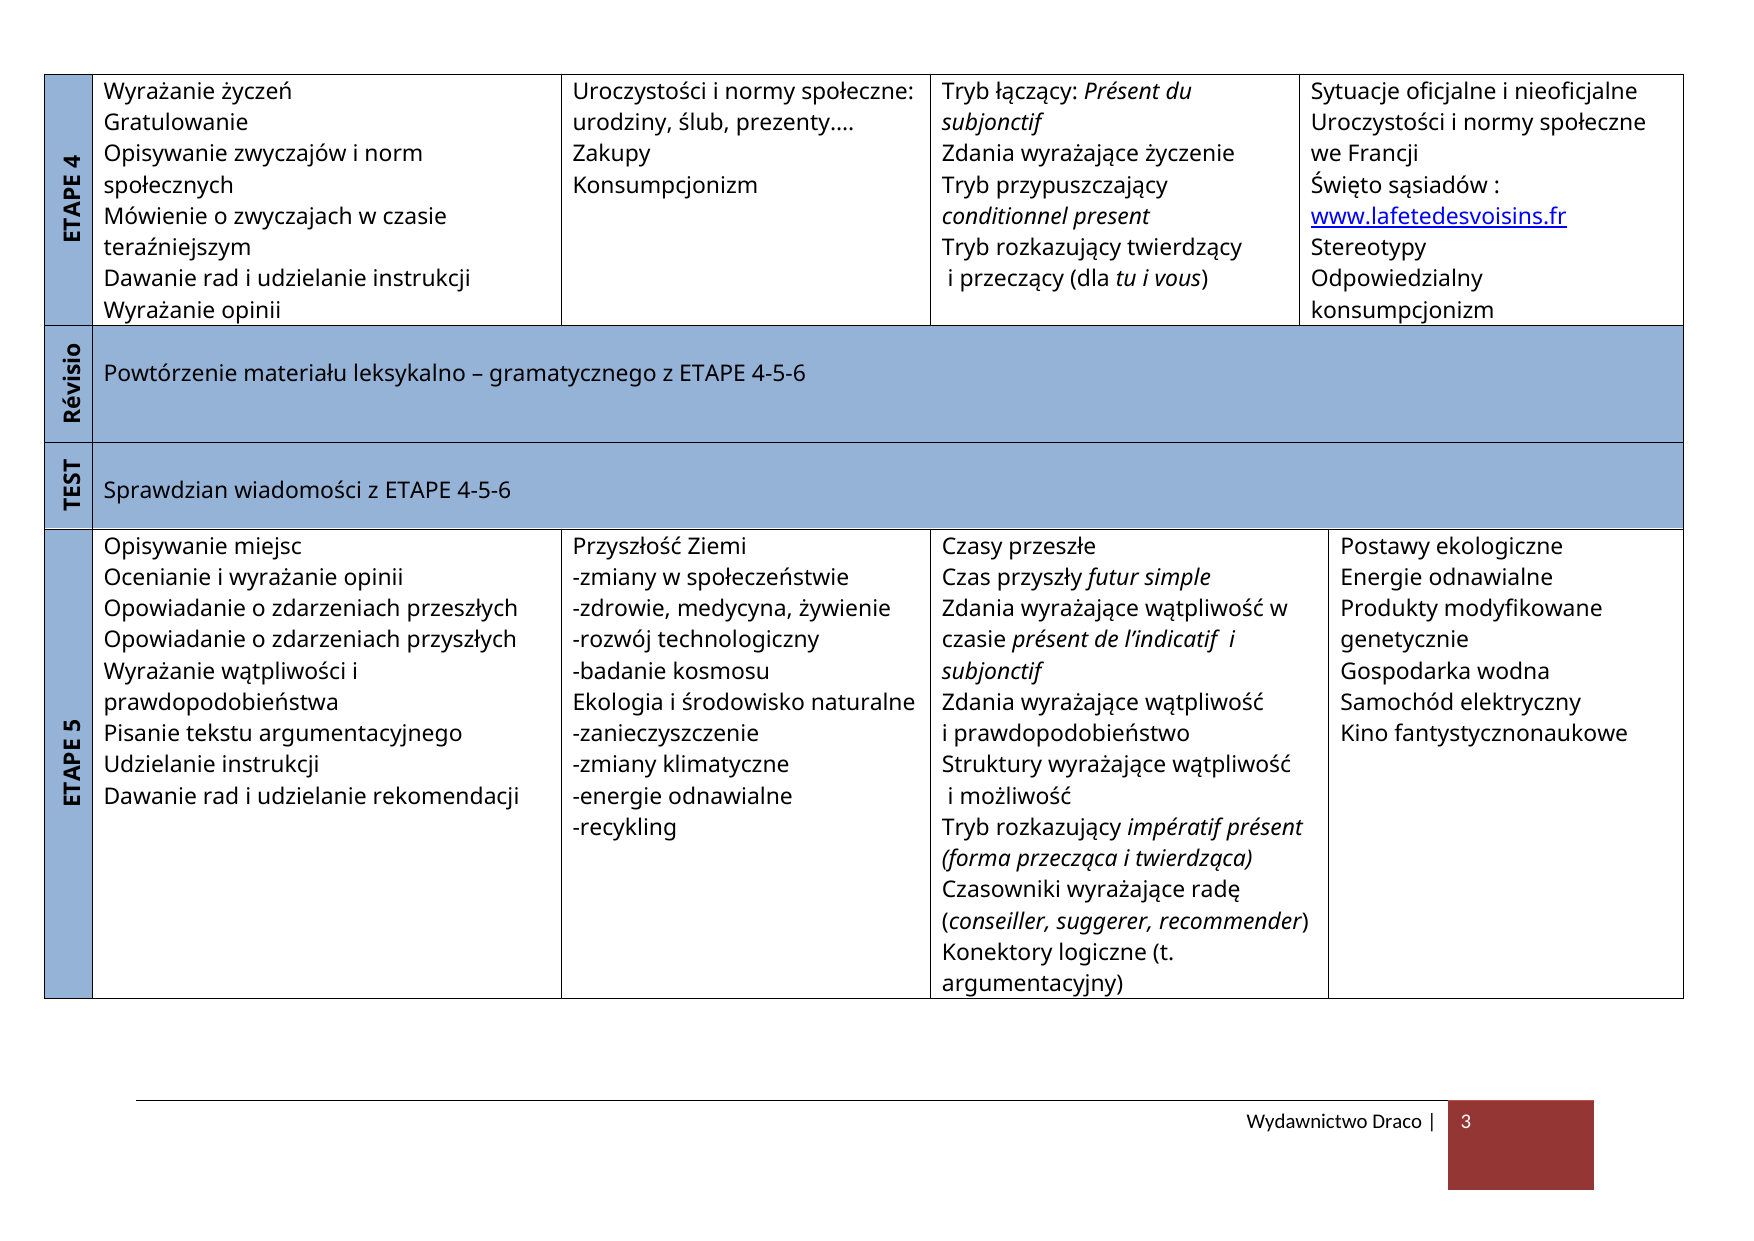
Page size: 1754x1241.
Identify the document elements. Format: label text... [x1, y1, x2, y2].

table_cell Sprawdzian wiadomości z ETAPE 4-5-6 [93, 443, 1683, 528]
table_cell Uroczystości i normy społeczne: urodziny, ślub, prezenty…. Zakupy Konsumpcjonizm [562, 75, 930, 325]
table_cell ETAPE 5 [45, 530, 92, 998]
table_cell Révisionn [45, 326, 92, 442]
table_cell Sytuacje oficjalne i nieoficjalne Uroczystości i normy społeczne we Francji Święto sąsiadów : www.lafetedesvoisins.fr Stereotypy Odpowiedzialny konsumpcjonizm [1300, 75, 1683, 325]
table_cell TEST [45, 443, 92, 528]
table_cell Czasy przeszłe Czas przyszły futur simple Zdania wyrażające wątpliwość w czasie présent de l’indicatif i subjonctif Zdania wyrażające wątpliwość i prawdopodobieństwo Struktury wyrażające wątpliwość i możliwość Tryb rozkazujący impératif présent (forma przecząca i twierdząca) Czasowniki wyrażające radę (conseiller, suggerer, recommender) Konektory logiczne (t. argumentacyjny) [931, 530, 1328, 998]
table_cell Przyszłość Ziemi -zmiany w społeczeństwie -zdrowie, medycyna, żywienie -rozwój technologiczny -badanie kosmosu Ekologia i środowisko naturalne -zanieczyszczenie -zmiany klimatyczne -energie odnawialne -recykling [562, 530, 930, 998]
table_cell Postawy ekologiczne Energie odnawialne Produkty modyfikowane genetycznie Gospodarka wodna Samochód elektryczny Kino fantystycznonaukowe [1329, 530, 1683, 998]
table_cell ETAPE 4 [45, 75, 92, 325]
table_cell Tryb łączący: Présent du subjonctif Zdania wyrażające życzenie Tryb przypuszczający conditionnel present Tryb rozkazujący twierdzący i przeczący (dla tu i vous) [931, 75, 1299, 325]
table_cell Powtórzenie materiału leksykalno – gramatycznego z ETAPE 4-5-6 [93, 326, 1683, 442]
table_cell Wyrażanie życzeń Gratulowanie Opisywanie zwyczajów i norm społecznych Mówienie o zwyczajach w czasie teraźniejszym Dawanie rad i udzielanie instrukcji Wyrażanie opinii [93, 75, 561, 325]
table_cell Opisywanie miejsc Ocenianie i wyrażanie opinii Opowiadanie o zdarzeniach przeszłych Opowiadanie o zdarzeniach przyszłych Wyrażanie wątpliwości i prawdopodobieństwa Pisanie tekstu argumentacyjnego Udzielanie instrukcji Dawanie rad i udzielanie rekomendacji [93, 530, 561, 998]
